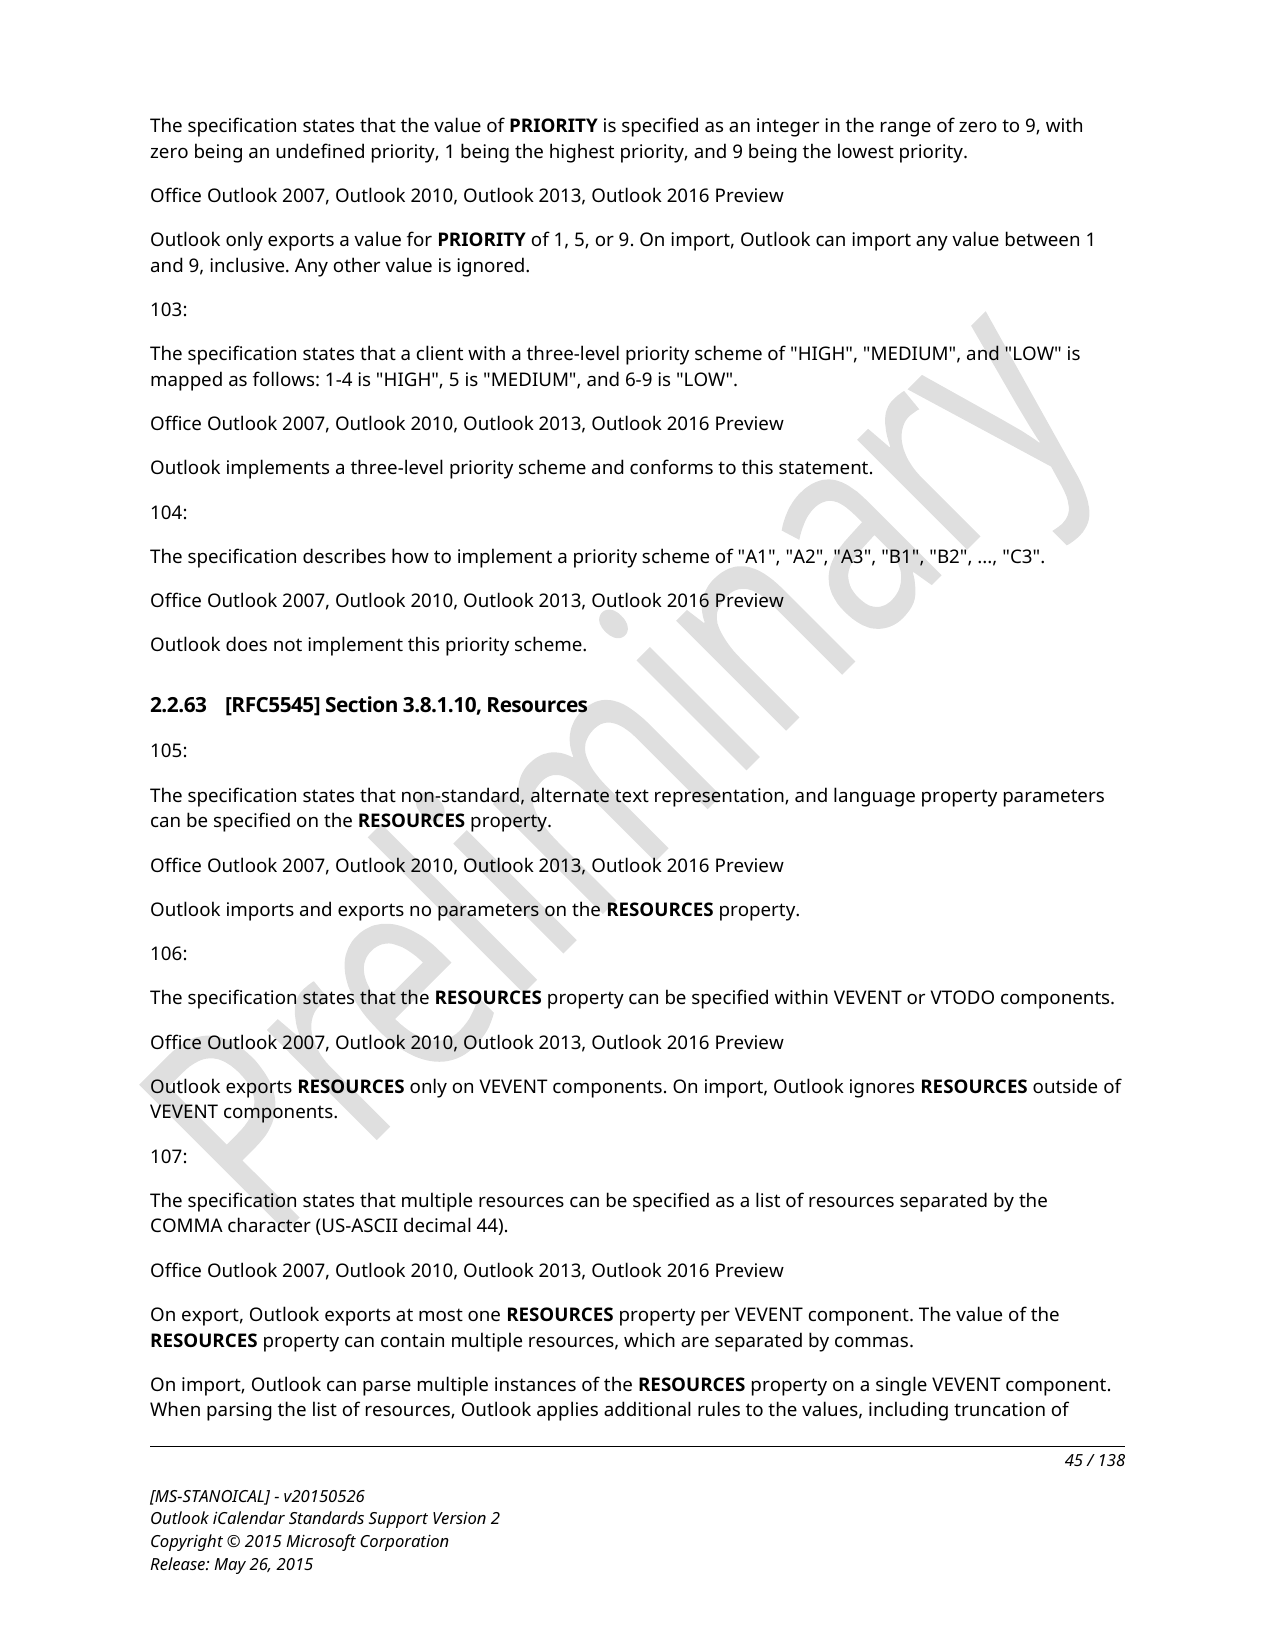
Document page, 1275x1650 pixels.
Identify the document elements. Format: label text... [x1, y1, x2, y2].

text Outlook implements a three-level priority scheme and conforms to this statement. [150, 455, 1125, 480]
text Outlook exports RESOURCES only on VEVENT components. On import, Outlook ignores RESOURCES outside of VEVENT components. [150, 1073, 1125, 1124]
text The specification states that multiple resources can be specified as a list of resources separated by the COMMA character (US-ASCII decimal 44). [150, 1187, 1125, 1238]
subtitle [RFC5545] Section 3.8.1.10, Resources [150, 691, 1125, 719]
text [150, 1371, 1125, 1422]
text On export, Outlook exports at most one RESOURCES property per VEVENT component. The value of the RESOURCES property can contain multiple resources, which are separated by commas. [150, 1301, 1125, 1352]
text Outlook only exports a value for PRIORITY of 1, 5, or 9. On import, Outlook can import any value between 1 and 9, inclusive. Any other value is ignored. [150, 227, 1125, 278]
text The specification states that a client with a three-level priority scheme of "HIGH", "MEDIUM", and "LOW" is mapped as follows: 1-4 is "HIGH", 5 is "MEDIUM", and 6-9 is "LOW". [150, 341, 1125, 392]
text The specification states that non-standard, alternate text representation, and language property parameters can be specified on the RESOURCES property. [150, 782, 1125, 833]
text V0103: [150, 296, 1125, 322]
text V0106: [150, 940, 1125, 966]
text The specification states that the value of PRIORITY is specified as an integer in the range of zero to 9, with zero being an undefined priority, 1 being the highest priority, and 9 being the lowest priority. [150, 112, 1125, 163]
text The specification describes how to implement a priority scheme of "A1", "A2", "A3", "B1", "B2", ..., "C3". [150, 543, 1125, 569]
text Office Outlook 2007, Outlook 2010, Outlook 2013, Outlook 2016 Preview [150, 410, 1125, 436]
text V0107: [150, 1143, 1125, 1168]
text The specification states that the RESOURCES property can be specified within VEVENT or VTODO components. [150, 985, 1125, 1010]
text Office Outlook 2007, Outlook 2010, Outlook 2013, Outlook 2016 Preview [150, 1029, 1125, 1054]
text V0105: [150, 738, 1125, 763]
text Office Outlook 2007, Outlook 2010, Outlook 2013, Outlook 2016 Preview [150, 587, 1125, 613]
text Office Outlook 2007, Outlook 2010, Outlook 2013, Outlook 2016 Preview [150, 1257, 1125, 1283]
text Office Outlook 2007, Outlook 2010, Outlook 2013, Outlook 2016 Preview [150, 182, 1125, 208]
text Office Outlook 2007, Outlook 2010, Outlook 2013, Outlook 2016 Preview [150, 852, 1125, 877]
text Outlook does not implement this priority scheme. [150, 632, 1125, 657]
text Outlook imports and exports no parameters on the RESOURCES property. [150, 896, 1125, 922]
text V0104: [150, 499, 1125, 524]
